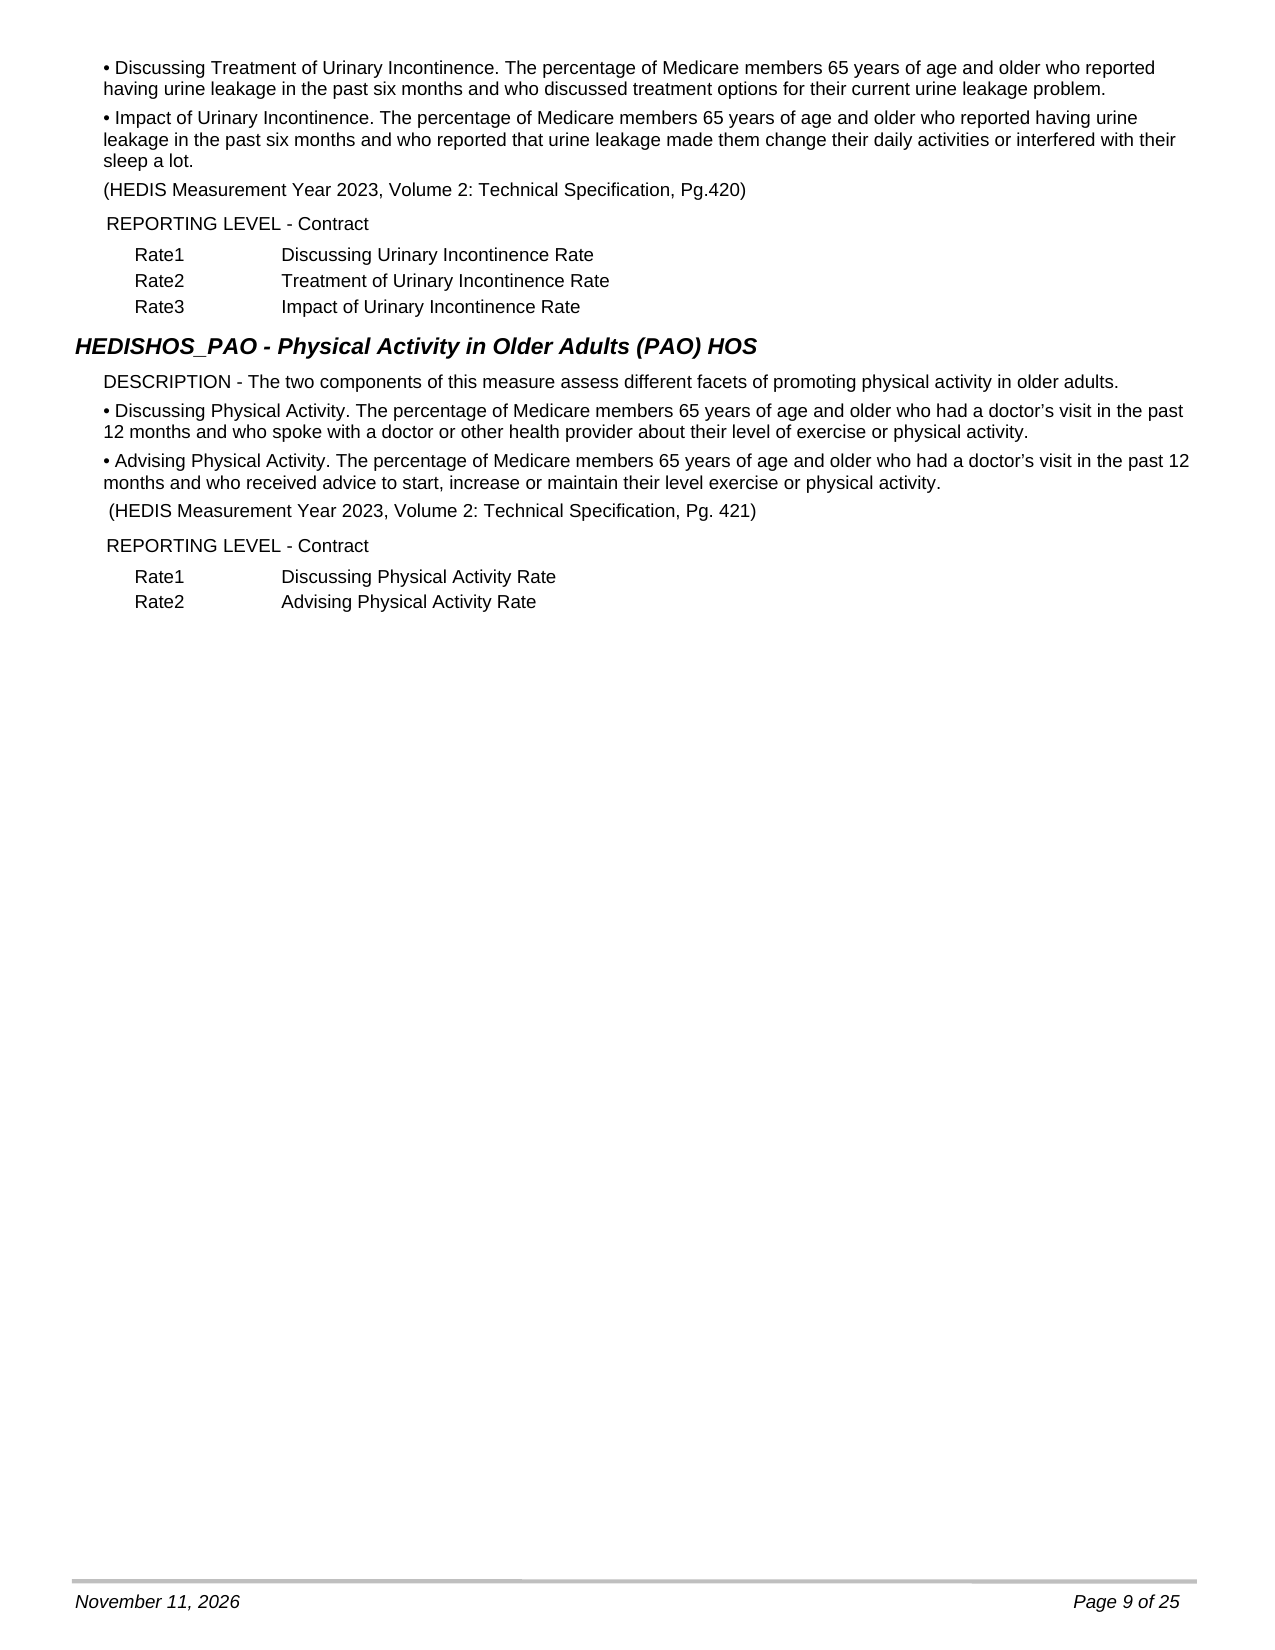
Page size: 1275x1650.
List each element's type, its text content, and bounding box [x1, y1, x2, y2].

subtitle REPORTING LEVEL - Contract [75, 534, 1200, 556]
list Rate2 Treatment of Urinary Incontinence Rate [75, 270, 1200, 292]
subtitle HEDISHOS_PAO - Physical Activity in Older Adults (PAO) HOS [75, 333, 1200, 359]
text • Impact of Urinary Incontinence. The percentage of Medicare members 65 years of age and older who reported having urine leakage in the past six months and who reported that urine leakage made them change their daily activities or interfered with their sleep a lot. [75, 107, 1200, 172]
list Rate3 Impact of Urinary Incontinence Rate [75, 296, 1200, 317]
subtitle REPORTING LEVEL - Contract [75, 213, 1200, 235]
text • Advising Physical Activity. The percentage of Medicare members 65 years of age and older who had a doctor’s visit in the past 12 months and who received advice to start, increase or maintain their level exercise or physical activity. [75, 450, 1200, 493]
text • Discussing Physical Activity. The percentage of Medicare members 65 years of age and older who had a doctor’s visit in the past 12 months and who spoke with a doctor or other health provider about their level of exercise or physical activity. [75, 399, 1200, 443]
list Rate1 Discussing Urinary Incontinence Rate [75, 244, 1200, 266]
text (HEDIS Measurement Year 2023, Volume 2: Technical Specification, Pg. 421) [75, 500, 1200, 522]
text • Discussing Treatment of Urinary Incontinence. The percentage of Medicare members 65 years of age and older who reported having urine leakage in the past six months and who discussed treatment options for their current urine leakage problem. [75, 57, 1200, 100]
list Rate2 Advising Physical Activity Rate [75, 591, 1200, 613]
text DESCRIPTION - The two components of this measure assess different facets of promoting physical activity in older adults. [75, 371, 1200, 392]
text (HEDIS Measurement Year 2023, Volume 2: Technical Specification, Pg.420) [75, 179, 1200, 201]
list Rate1 Discussing Physical Activity Rate [75, 565, 1200, 587]
